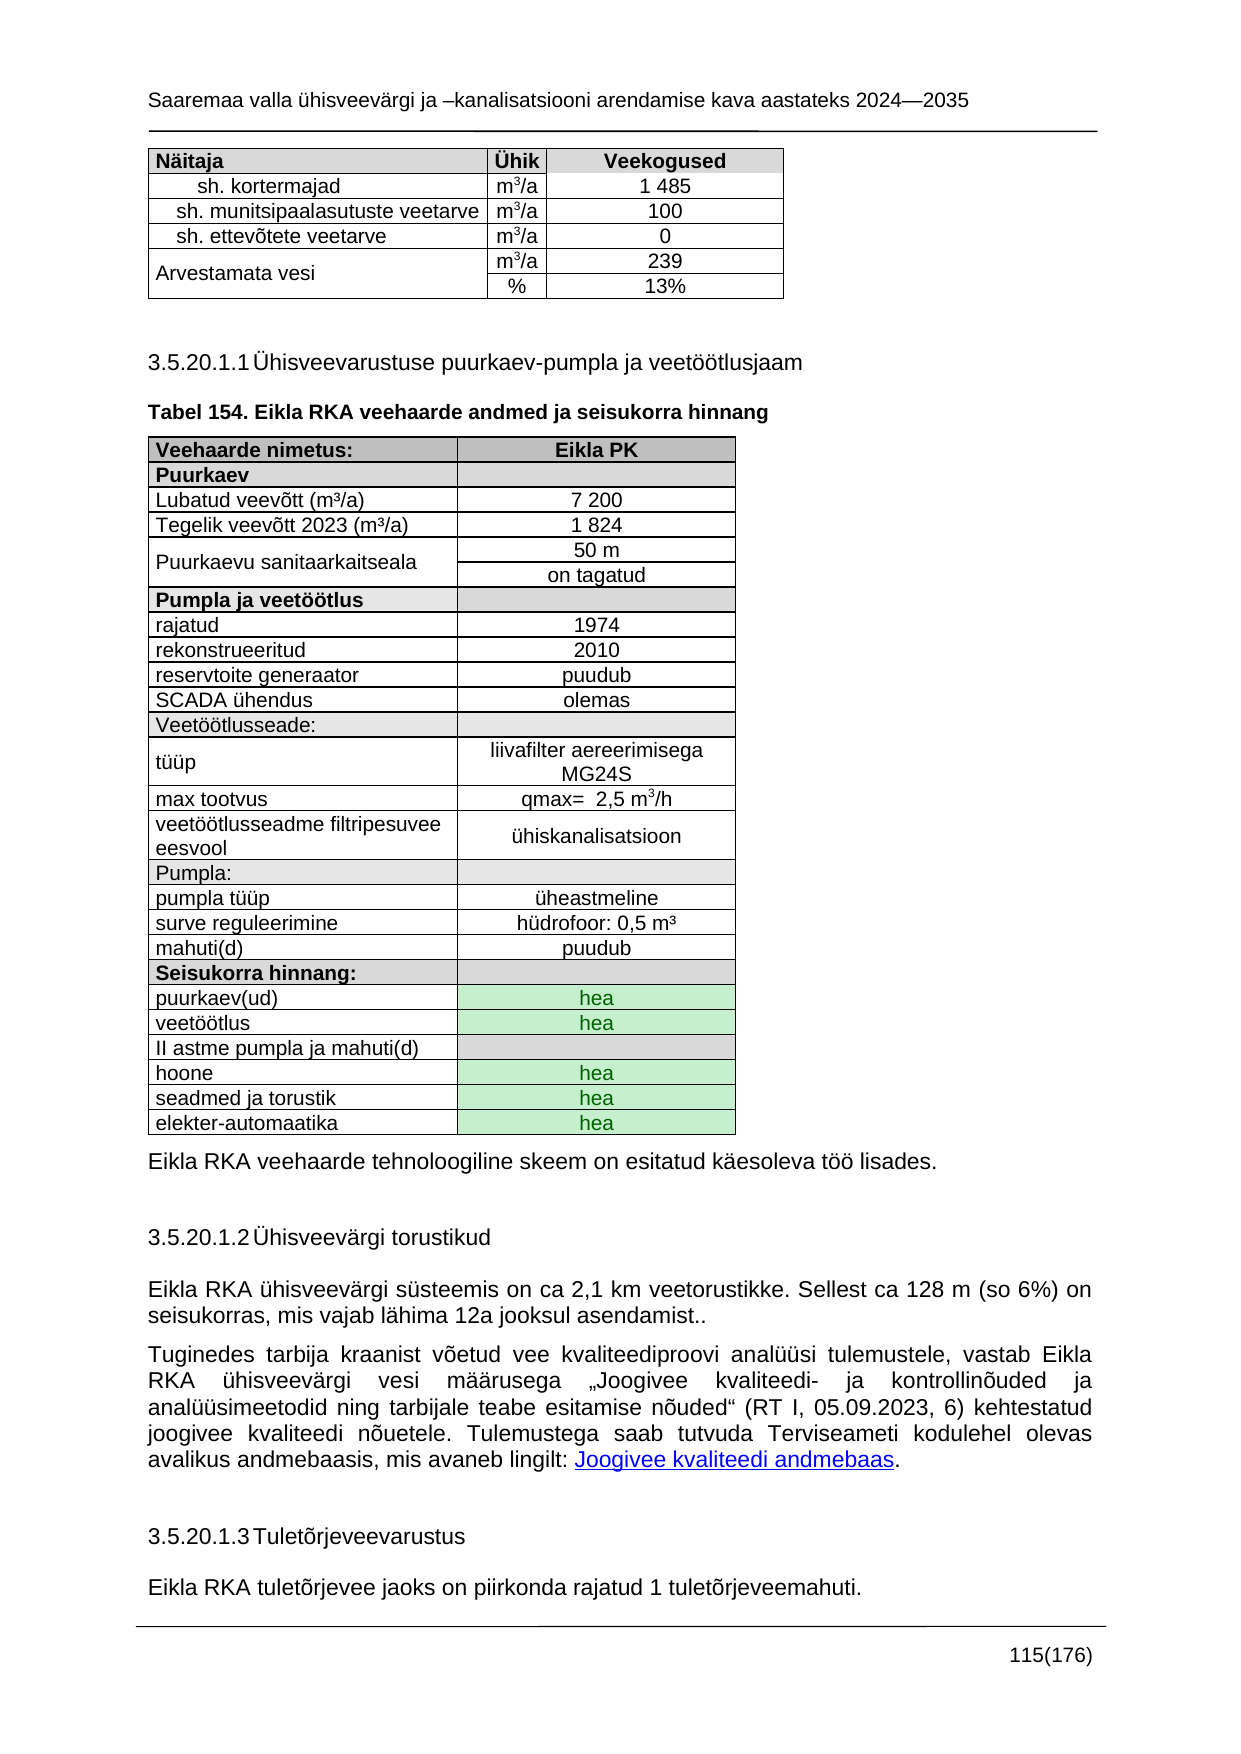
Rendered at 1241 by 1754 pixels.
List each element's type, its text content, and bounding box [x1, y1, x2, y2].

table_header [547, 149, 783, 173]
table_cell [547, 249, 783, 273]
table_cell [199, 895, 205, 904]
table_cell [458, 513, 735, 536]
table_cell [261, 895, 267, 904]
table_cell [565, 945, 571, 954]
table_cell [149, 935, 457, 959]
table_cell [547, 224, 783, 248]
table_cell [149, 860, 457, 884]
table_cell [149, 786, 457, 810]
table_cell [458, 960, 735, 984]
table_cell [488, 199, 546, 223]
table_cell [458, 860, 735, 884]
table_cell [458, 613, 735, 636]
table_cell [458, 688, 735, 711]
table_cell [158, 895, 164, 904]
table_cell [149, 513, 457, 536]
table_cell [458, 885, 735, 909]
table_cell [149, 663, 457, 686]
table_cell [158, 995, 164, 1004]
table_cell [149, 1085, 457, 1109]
subtitle Tuletõrjeveevarustus [148, 1523, 1093, 1549]
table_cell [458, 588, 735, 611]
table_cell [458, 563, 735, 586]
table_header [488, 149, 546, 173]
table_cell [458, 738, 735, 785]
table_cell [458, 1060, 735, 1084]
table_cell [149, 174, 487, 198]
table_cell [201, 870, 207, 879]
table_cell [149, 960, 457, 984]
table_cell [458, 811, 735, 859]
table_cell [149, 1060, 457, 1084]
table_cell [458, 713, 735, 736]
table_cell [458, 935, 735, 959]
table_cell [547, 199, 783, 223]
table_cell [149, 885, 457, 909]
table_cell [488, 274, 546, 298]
text Tabel 154. Eikla RKA veehaarde andmed ja seisukorra hinnang [148, 400, 1093, 424]
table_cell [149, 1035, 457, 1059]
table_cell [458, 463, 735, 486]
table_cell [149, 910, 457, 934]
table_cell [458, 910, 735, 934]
subtitle Ühisveevärgi torustikud [148, 1224, 1093, 1251]
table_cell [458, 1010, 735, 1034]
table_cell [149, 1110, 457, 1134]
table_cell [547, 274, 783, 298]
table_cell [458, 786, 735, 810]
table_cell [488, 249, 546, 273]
text Eikla RKA veehaarde tehnoloogiline skeem on esitatud käesoleva töö lisades. [148, 1148, 1093, 1174]
subtitle Ühisveevarustuse puurkaev-pumpla ja veetöötlusjaam [148, 349, 1093, 375]
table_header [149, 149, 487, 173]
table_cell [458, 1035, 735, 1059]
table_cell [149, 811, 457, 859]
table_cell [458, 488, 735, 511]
text Eikla RKA ühisveevärgi süsteemis on ca 2,1 km veetorustikke. Sellest ca 128 m (so 6%) on seisukorras, mis vajab lähima 12a jooksul asendamist.. [148, 1276, 1093, 1328]
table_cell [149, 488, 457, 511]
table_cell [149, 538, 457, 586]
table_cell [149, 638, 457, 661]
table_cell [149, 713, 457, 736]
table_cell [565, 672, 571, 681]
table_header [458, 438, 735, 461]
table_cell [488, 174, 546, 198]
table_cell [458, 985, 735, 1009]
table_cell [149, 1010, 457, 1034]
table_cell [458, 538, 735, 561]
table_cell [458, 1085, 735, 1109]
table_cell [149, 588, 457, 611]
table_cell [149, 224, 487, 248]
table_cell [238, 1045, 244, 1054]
text Eikla RKA tuletõrjevee jaoks on piirkonda rajatud 1 tuletõrjeveemahuti. [148, 1574, 1093, 1600]
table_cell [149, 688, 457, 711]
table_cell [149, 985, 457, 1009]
text Tuginedes tarbija kraanist võetud vee kvaliteediproovi analüüsi tulemustele, vastab Eikla RKA ühisveevärgi vesi määrusega „Joogivee kvaliteedi- ja kontrollinõuded ja analüüsimeetodid ning tarbijale teabe esitamise nõuded“ (RT I, 05.09.2023, 6) kehtestatud joogivee kvaliteedi nõuetele. Tulemustega saab tutvuda Terviseameti kodulehel olevas avalikus andmebaasis, mis avaneb lingilt: Joogivee kvaliteedi andmebaas. [148, 1341, 1093, 1473]
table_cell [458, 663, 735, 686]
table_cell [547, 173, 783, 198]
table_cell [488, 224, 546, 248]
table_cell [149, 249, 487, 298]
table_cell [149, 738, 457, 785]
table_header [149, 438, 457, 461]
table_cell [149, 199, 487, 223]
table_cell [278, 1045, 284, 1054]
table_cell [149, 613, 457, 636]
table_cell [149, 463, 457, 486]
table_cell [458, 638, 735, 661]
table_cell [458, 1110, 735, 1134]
